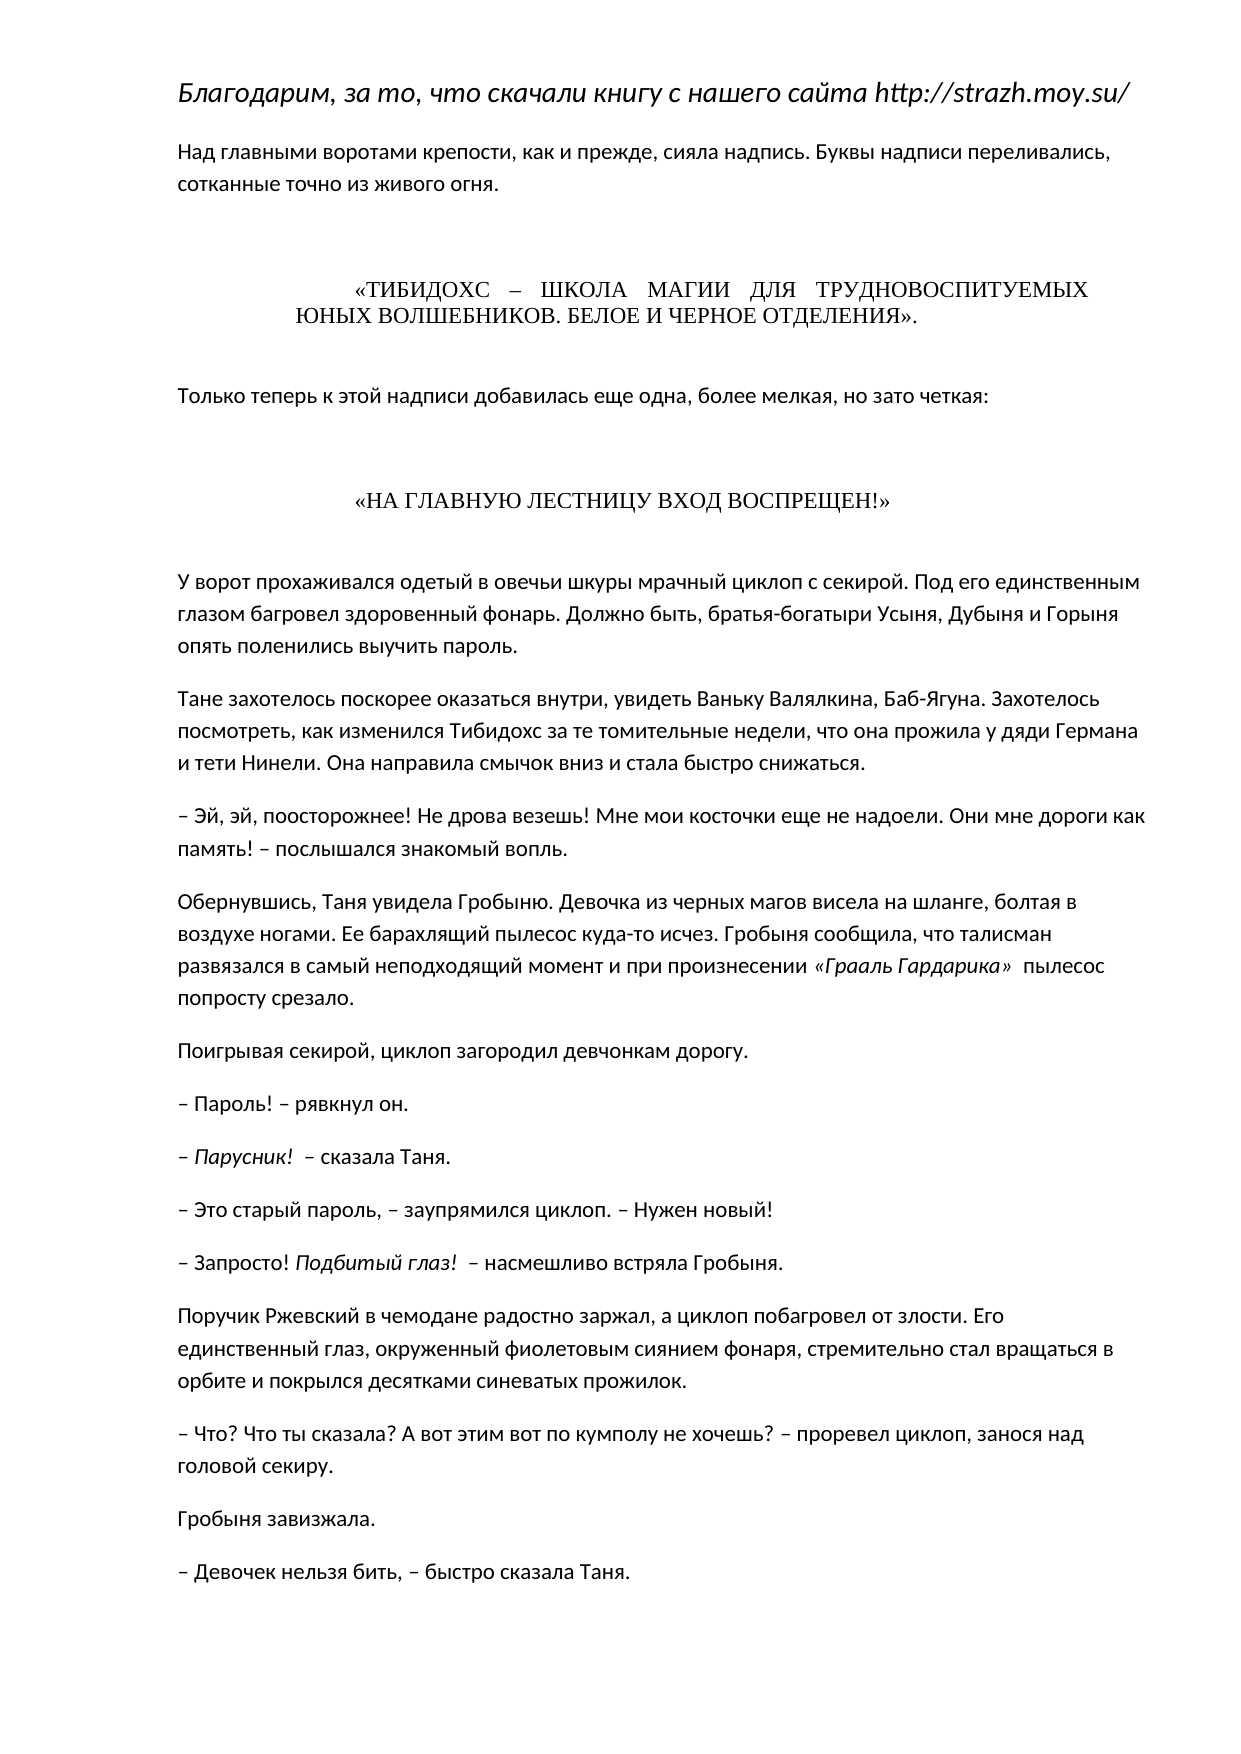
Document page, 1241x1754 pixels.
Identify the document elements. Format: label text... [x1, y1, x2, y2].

text – Эй, эй, поосторожнее! Не дрова везешь! Мне мои косточки еще не надоели. Они мне дороги как память! – послышался знакомый вопль. [177, 802, 1152, 862]
text Над главными воротами крепости, как и прежде, сияла надпись. Буквы надписи переливались, сотканные точно из живого огня. [177, 137, 1152, 198]
text – Запросто! Подбитый глаз! – насмешливо встряла Гробыня. [177, 1248, 1152, 1276]
text Обернувшись, Таня увидела Гробыню. Девочка из черных магов висела на шланге, болтая в воздухе ногами. Ее барахлящий пылесос куда-то исчез. Гробыня сообщила, что талисман развязался в самый неподходящий момент и при произнесении «Грааль Гардарика» пылесос попросту срезало. [177, 887, 1152, 1011]
text У ворот прохаживался одетый в овечьи шкуры мрачный циклоп с секирой. Под его единственным глазом багровел здоровенный фонарь. Должно быть, братья-богатыри Усыня, Дубыня и Горыня опять поленились выучить пароль. [177, 567, 1152, 659]
text – Что? Что ты сказала? А вот этим вот по кумполу не хочешь? – проревел циклоп, занося над головой секиру. [177, 1419, 1152, 1479]
text «ТИБИДОХС – ШКОЛА МАГИИ ДЛЯ ТРУДНОВОСПИТУЕМЫХ ЮНЫХ ВОЛШЕБНИКОВ. БЕЛОЕ И ЧЕРНОЕ ОТДЕЛЕНИЯ». [295, 276, 1089, 328]
text – Пароль! – рявкнул он. [177, 1089, 1152, 1117]
text – Девочек нельзя бить, – быстро сказала Таня. [177, 1557, 1152, 1585]
text Только теперь к этой надписи добавилась еще одна, более мелкая, но зато четкая: [177, 381, 1152, 409]
text – Парусник! – сказала Таня. [177, 1142, 1152, 1170]
text Поручик Ржевский в чемодане радостно заржал, а циклоп побагровел от злости. Его единственный глаз, окруженный фиолетовым сиянием фонаря, стремительно стал вращаться в орбите и покрылся десятками синеватых прожилок. [177, 1301, 1152, 1394]
text Гробыня завизжала. [177, 1504, 1152, 1532]
text – Это старый пароль, – заупрямился циклоп. – Нужен новый! [177, 1195, 1152, 1223]
text «НА ГЛАВНУЮ ЛЕСТНИЦУ ВХОД ВОСПРЕЩЕН!» [295, 487, 1089, 514]
text Тане захотелось поскорее оказаться внутри, увидеть Ваньку Валялкина, Баб-Ягуна. Захотелось посмотреть, как изменился Тибидохс за те томительные недели, что она прожила у дяди Германа и тети Нинели. Она направила смычок вниз и стала быстро снижаться. [177, 684, 1152, 777]
text Поигрывая секирой, циклоп загородил девчонкам дорогу. [177, 1036, 1152, 1064]
